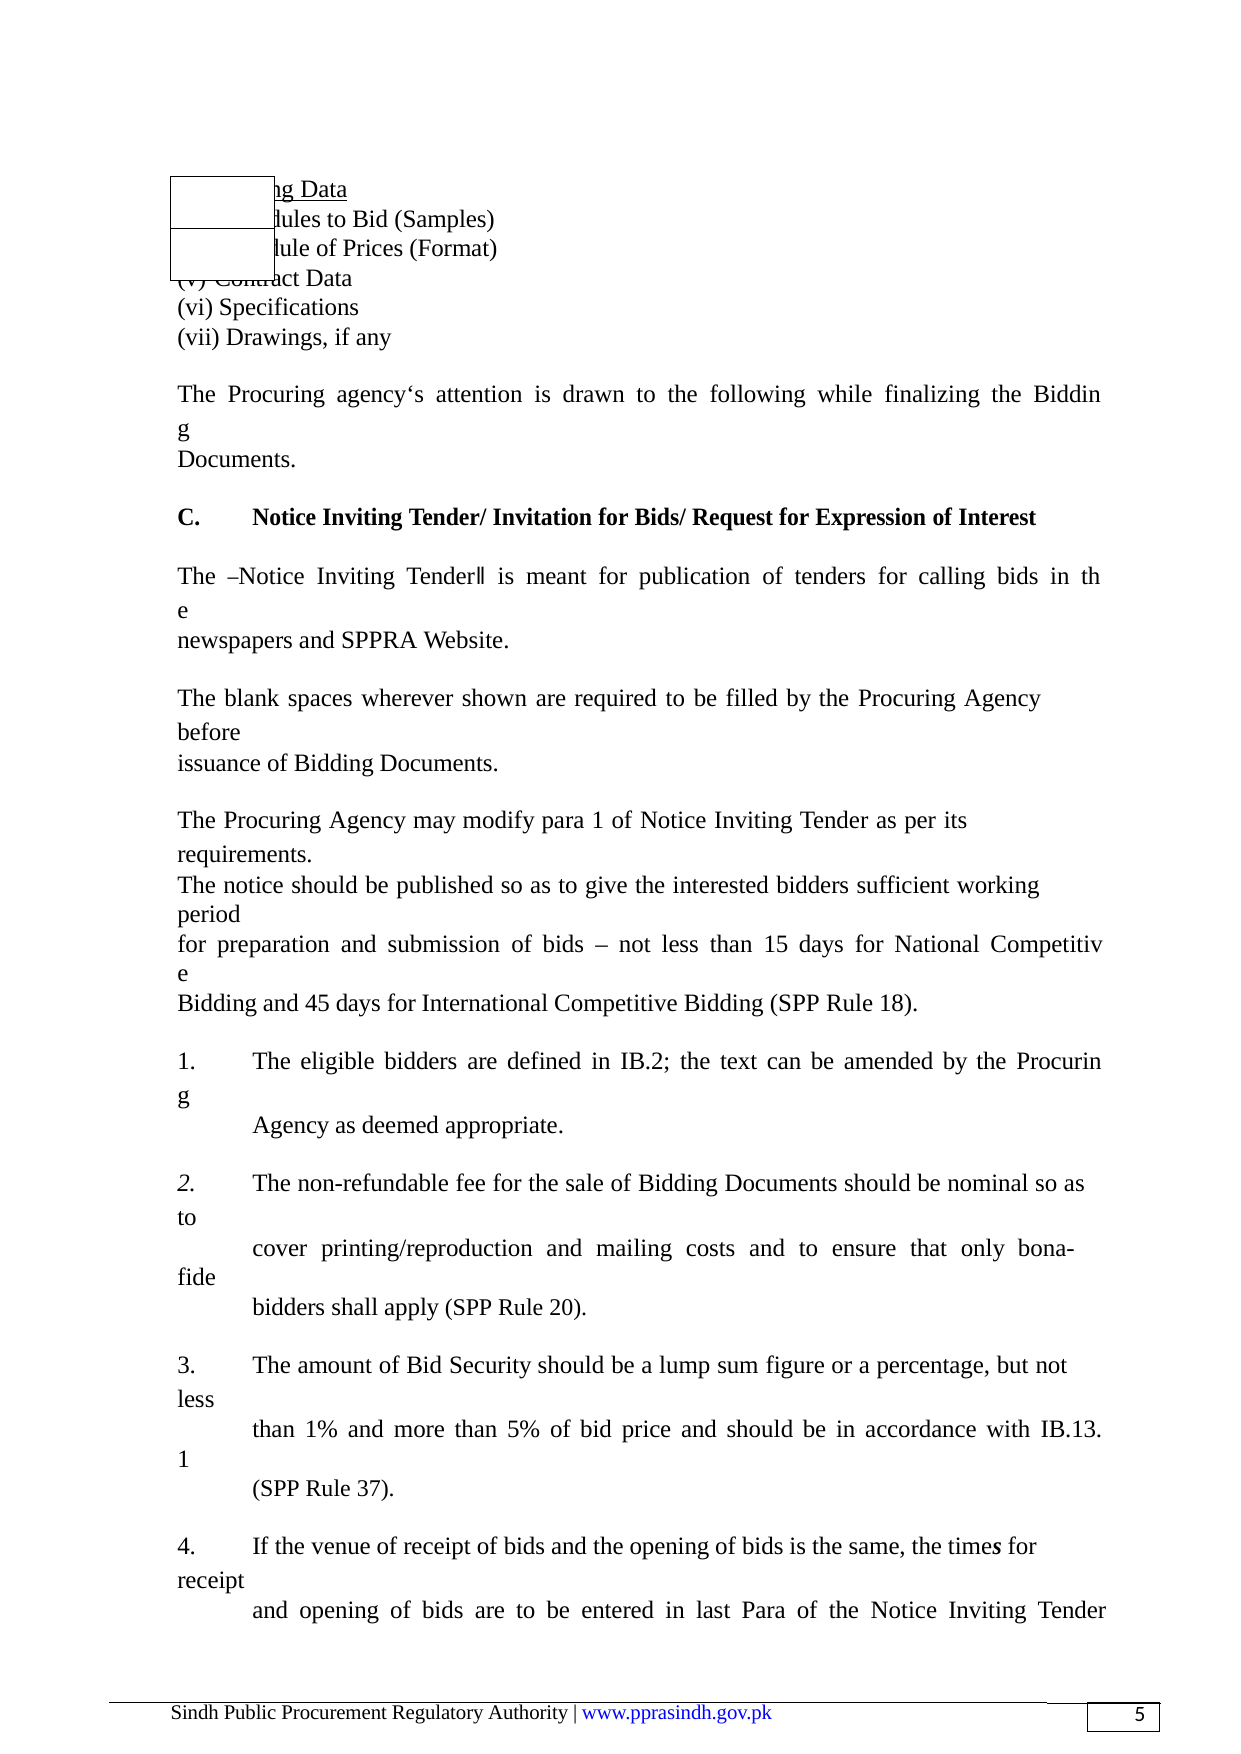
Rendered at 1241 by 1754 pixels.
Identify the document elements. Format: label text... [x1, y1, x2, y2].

text The Procuring Agency may modify para 1 of Notice Inviting Tender as per its requirements. [177, 802, 1107, 870]
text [177, 1595, 1107, 1625]
text (iii) Schedules to Bid (Samples) [275, 203, 1107, 233]
text C. Notice Inviting Tender/ Invitation for Bids/ Request for Expression of Interest [177, 498, 1107, 533]
text (SPP Rule 37). [177, 1473, 1107, 1502]
text cover printing/reproduction and mailing costs and to ensure that only bona-fide [177, 1232, 1107, 1292]
text (vii) Drawings, if any [177, 321, 1107, 351]
text The ―Notice Inviting Tender‖ is meant for publication of tenders for calling bids in the [177, 558, 1107, 625]
text The notice should be published so as to give the interested bidders sufficient working period [177, 870, 1107, 929]
text The blank spaces wherever shown are required to be filled by the Procuring Agency before [177, 679, 1107, 747]
text newspapers and SPPRA Website. [177, 625, 1107, 654]
text 3. The amount of Bid Security should be a lump sum figure or a percentage, but not less [177, 1346, 1107, 1414]
text (v) Contract Data [177, 262, 1107, 292]
text Agency as deemed appropriate. [177, 1110, 1107, 1139]
text (ii) Bidding Data [275, 177, 1107, 203]
text 2. The non-refundable fee for the sale of Bidding Documents should be nominal so as to [177, 1164, 1107, 1232]
text bidders shall apply (SPP Rule 20). [177, 1292, 1107, 1321]
text issuance of Bidding Documents. [177, 747, 1107, 777]
text The Procuring agency‘s attention is drawn to the following while finalizing the Bidding [177, 376, 1107, 444]
text Bidding and 45 days for International Competitive Bidding (SPP Rule 18). [177, 988, 1107, 1017]
text 1. The eligible bidders are defined in IB.2; the text can be amended by the Procuring [177, 1042, 1107, 1110]
text 4. If the venue of receipt of bids and the opening of bids is the same, the times for receipt [177, 1527, 1107, 1595]
text Documents. [177, 444, 1107, 473]
text for preparation and submission of bids – not less than 15 days for National Competitive [177, 929, 1107, 988]
text than 1% and more than 5% of bid price and should be in accordance with IB.13.1 [177, 1414, 1107, 1473]
text (vi) Specifications [177, 292, 1107, 321]
text (iv) Schedule of Prices (Format) [275, 233, 1107, 262]
